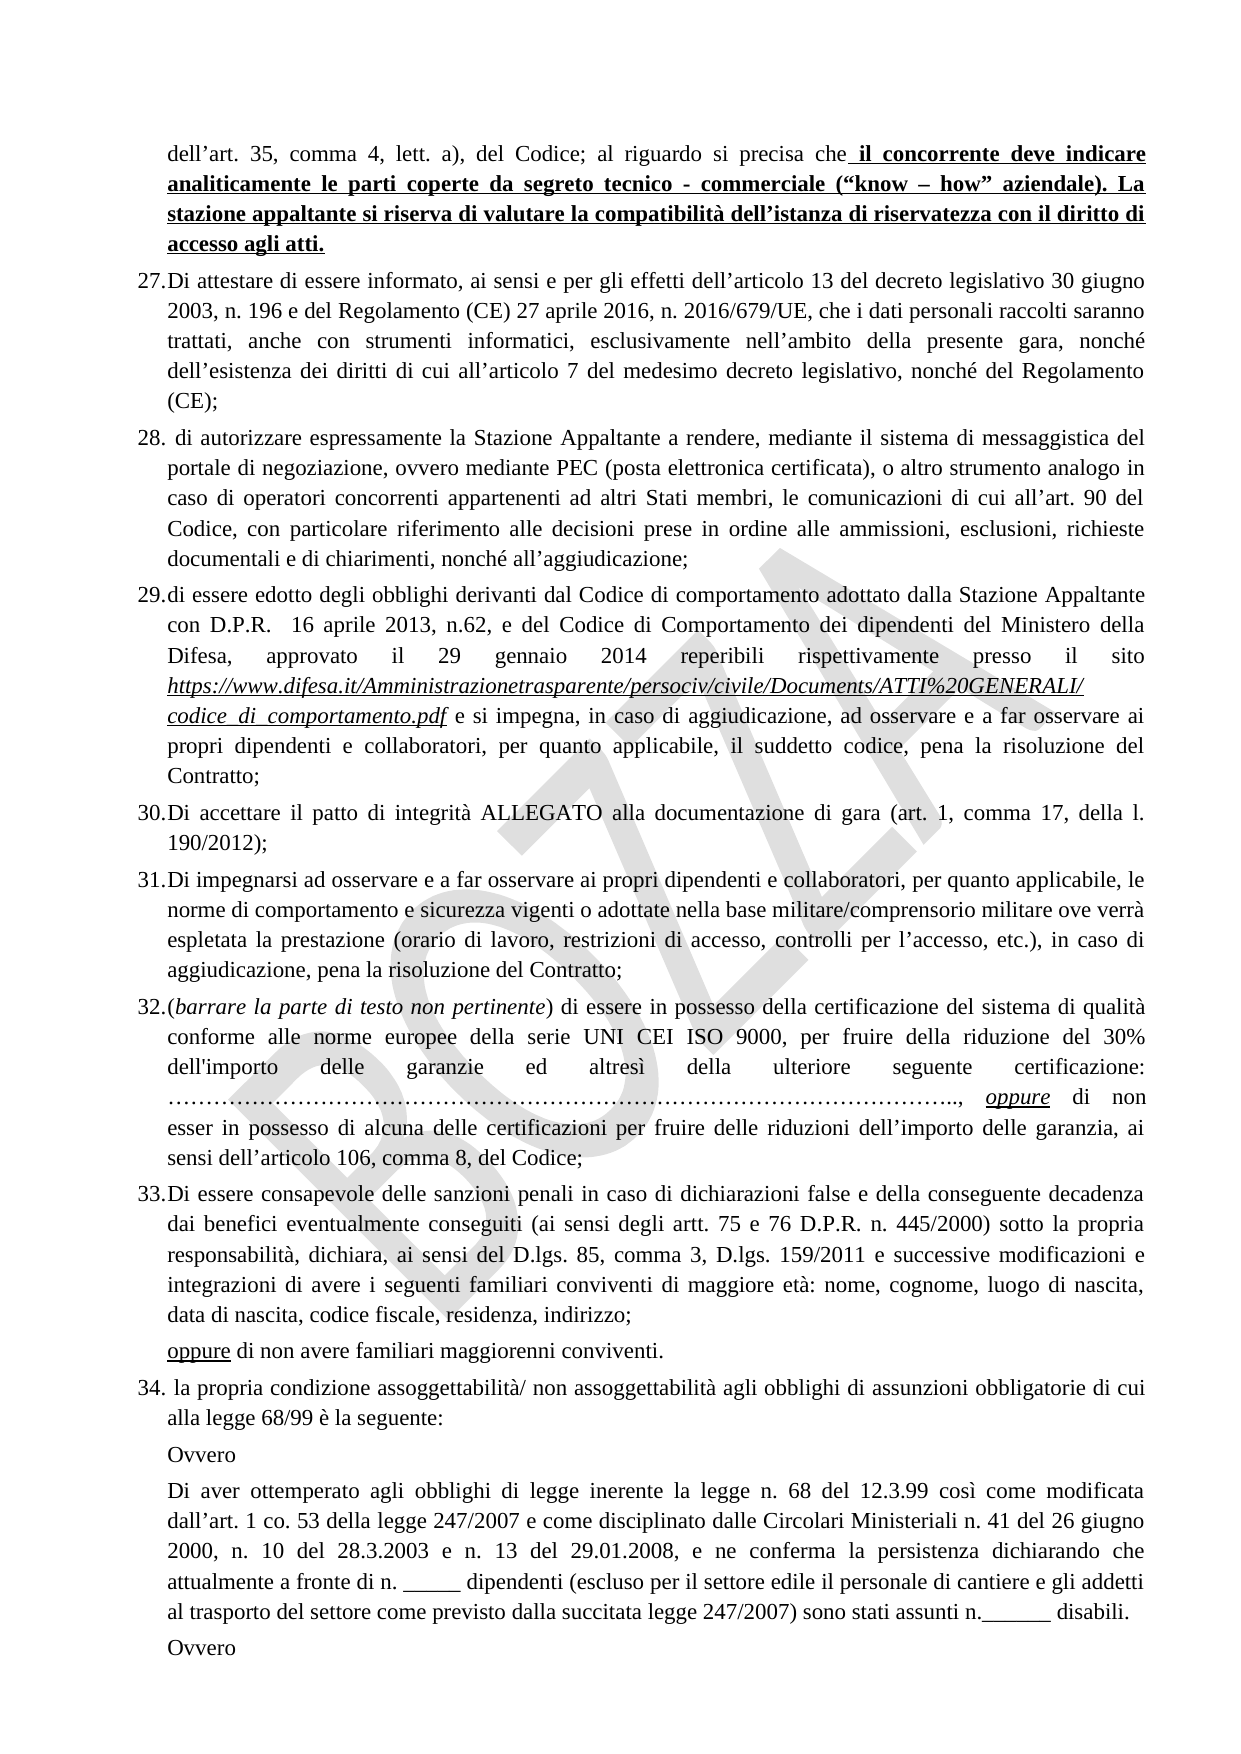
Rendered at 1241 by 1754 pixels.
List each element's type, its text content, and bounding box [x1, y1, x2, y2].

text Ovvero [167, 1634, 1146, 1661]
list Di essere consapevole delle sanzioni penali in caso di dichiarazioni false e della conseguente decadenza dai benefici eventualmente conseguiti (ai sensi degli artt. 75 e 76 D.P.R. n. 445/2000) sotto la propria responsabilità, dichiara, ai sensi del D.lgs. 85, comma 3, D.lgs. 159/2011 e successive modificazioni e integrazioni di avere i seguenti familiari conviventi di maggiore età: nome, cognome, luogo di nascita, data di nascita, codice fiscale, residenza, indirizzo; [137, 1180, 1146, 1327]
list Di accettare il patto di integrità ALLEGATO alla documentazione di gara (art. 1, comma 17, della l. 190/2012); [137, 799, 1146, 856]
list Di attestare di essere informato, ai sensi e per gli effetti dell’articolo 13 del decreto legislativo 30 giugno 2003, n. 196 e del Regolamento (CE) 27 aprile 2016, n. 2016/679/UE, che i dati personali raccolti saranno trattati, anche con strumenti informatici, esclusivamente nell’ambito della presente gara, nonché dell’esistenza dei diritti di cui all’articolo 7 del medesimo decreto legislativo, nonché del Regolamento (CE); [137, 267, 1146, 414]
list (barrare la parte di testo non pertinente) di essere in possesso della certificazione del sistema di qualità conforme alle norme europee della serie UNI CEI ISO 9000, per fruire della riduzione del 30% dell'importo delle garanzie ed altresì della ulteriore seguente certificazione: ………………………………………………………………………………………….., oppure di non esser in possesso di alcuna delle certificazioni per fruire delle riduzioni dell’importo delle garanzia, ai sensi dell’articolo 106, comma 8, del Codice; [137, 993, 1146, 1170]
text oppure di non avere familiari maggiorenni conviventi. [167, 1337, 1146, 1364]
list di essere edotto degli obblighi derivanti dal Codice di comportamento adottato dalla Stazione Appaltante con D.P.R. 16 aprile 2013, n.62, e del Codice di Comportamento dei dipendenti del Ministero della Difesa, approvato il 29 gennaio 2014 reperibili rispettivamente presso il sito https://www.difesa.it/Amministrazionetrasparente/persociv/civile/Documents/ATTI%20GENERALI/codice_di_comportamento.pdf e si impegna, in caso di aggiudicazione, ad osservare e a far osservare ai propri dipendenti e collaboratori, per quanto applicabile, il suddetto codice, pena la risoluzione del Contratto; [137, 581, 1146, 789]
list di autorizzare espressamente la Stazione Appaltante a rendere, mediante il sistema di messaggistica del portale di negoziazione, ovvero mediante PEC (posta elettronica certificata), o altro strumento analogo in caso di operatori concorrenti appartenenti ad altri Stati membri, le comunicazioni di cui all’art. 90 del Codice, con particolare riferimento alle decisioni prese in ordine alle ammissioni, esclusioni, richieste documentali e di chiarimenti, nonché all’aggiudicazione; [137, 424, 1146, 571]
text Ovvero [167, 1441, 1146, 1467]
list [137, 139, 1146, 257]
list la propria condizione assoggettabilità/ non assoggettabilità agli obblighi di assunzioni obbligatorie di cui alla legge 68/99 è la seguente: [137, 1374, 1146, 1431]
text Di aver ottemperato agli obblighi di legge inerente la legge n. 68 del 12.3.99 così come modificata dall’art. 1 co. 53 della legge 247/2007 e come disciplinato dalle Circolari Ministeriali n. 41 del 26 giugno 2000, n. 10 del 28.3.2003 e n. 13 del 29.01.2008, e ne conferma la persistenza dichiarando che attualmente a fronte di n. _____ dipendenti (escluso per il settore edile il personale di cantiere e gli addetti al trasporto del settore come previsto dalla succitata legge 247/2007) sono stati assunti n.______ disabili. [167, 1477, 1146, 1624]
list Di impegnarsi ad osservare e a far osservare ai propri dipendenti e collaboratori, per quanto applicabile, le norme di comportamento e sicurezza vigenti o adottate nella base militare/comprensorio militare ove verrà espletata la prestazione (orario di lavoro, restrizioni di accesso, controlli per l’accesso, etc.), in caso di aggiudicazione, pena la risoluzione del Contratto; [137, 866, 1146, 983]
